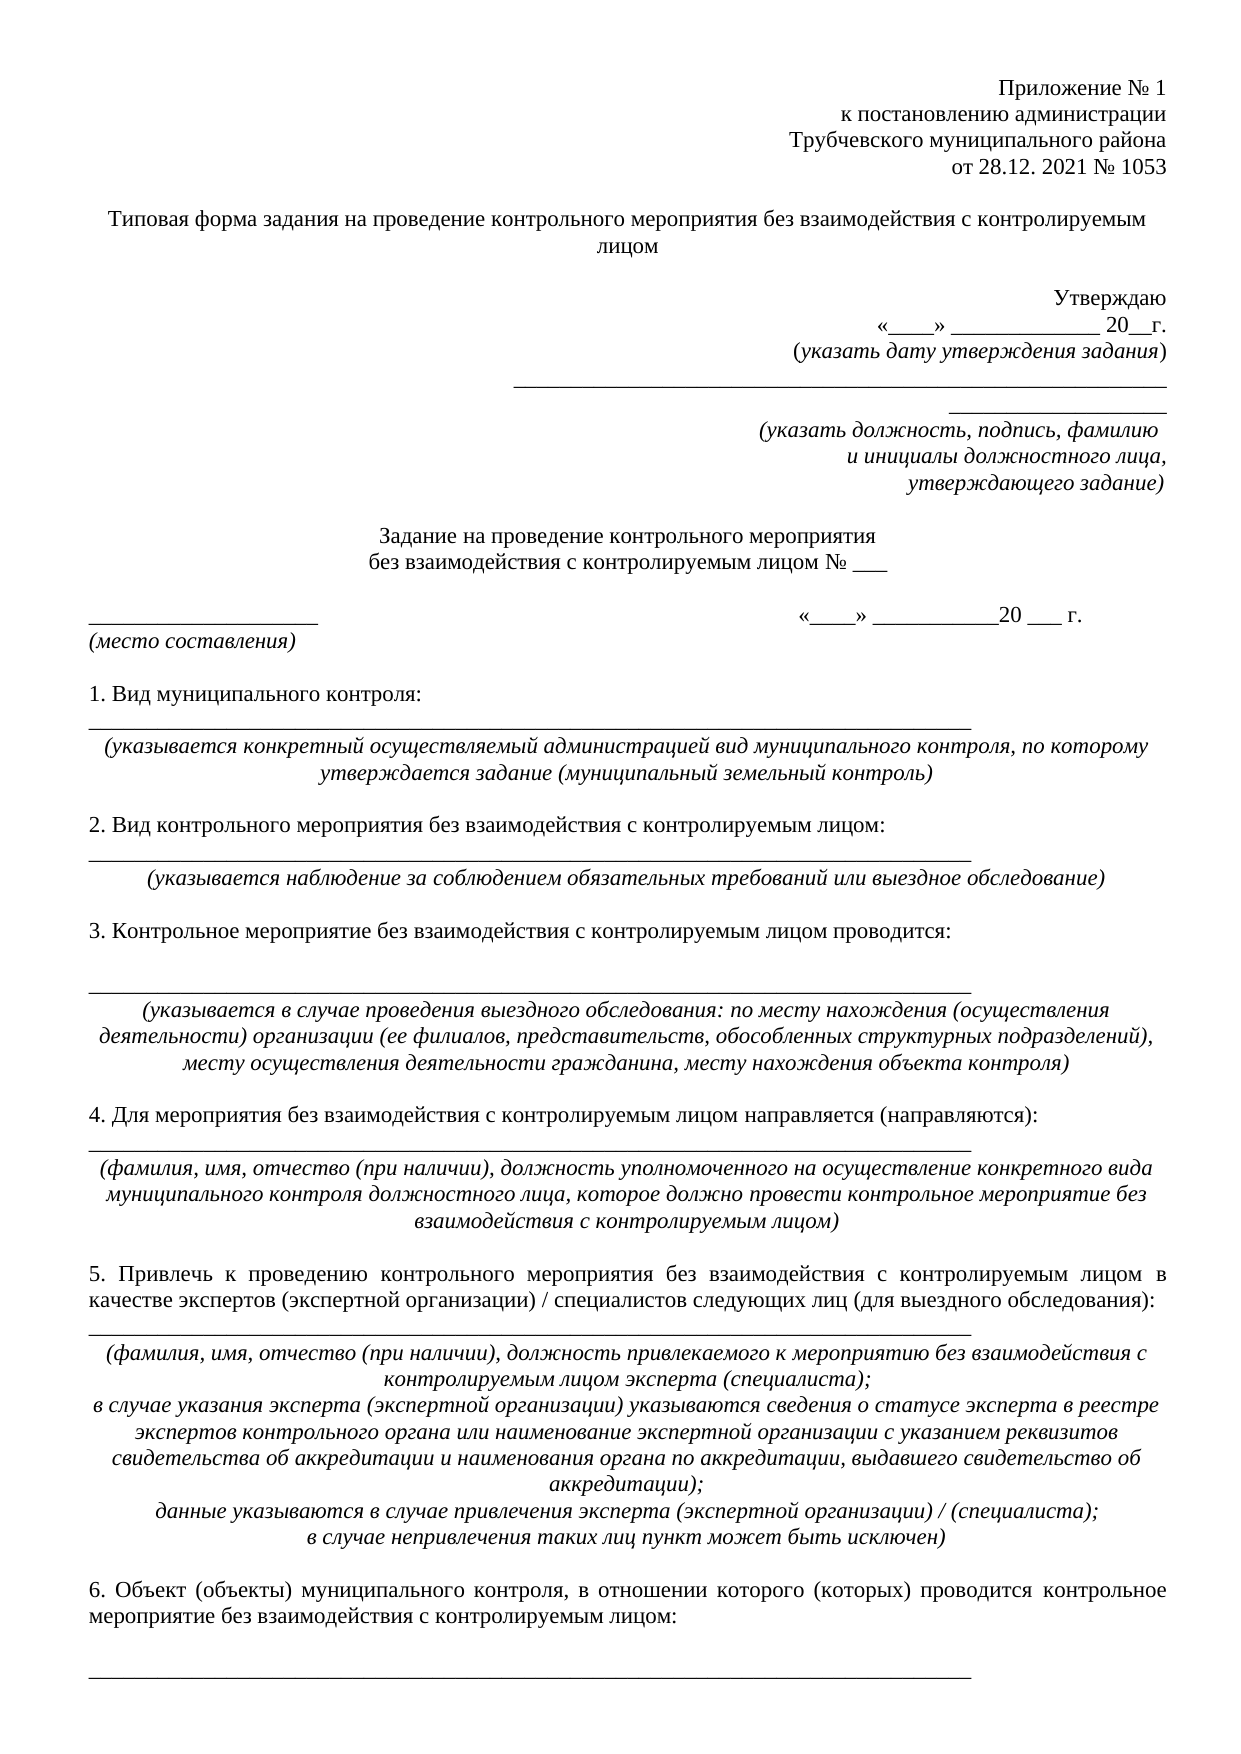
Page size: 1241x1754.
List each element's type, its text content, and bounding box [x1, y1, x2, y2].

text к постановлению администрации [561, 100, 1167, 126]
text (указывается конкретный осуществляемый администрацией вид муниципального контроля, по которому утверждается задание (муниципальный земельный контроль) [89, 732, 1167, 785]
text (указать должность, подпись, фамилию и инициалы должностного лица, [502, 416, 1167, 469]
text ____________________ «____» ___________20 ___ г. [89, 601, 1167, 627]
text без взаимодействия с контролируемым лицом № ___ [89, 548, 1167, 574]
text Задание на проведение контрольного мероприятия [89, 522, 1167, 548]
text от 28.12. 2021 № 1053 [561, 153, 1167, 179]
text 1. Вид муниципального контроля: [89, 680, 1167, 706]
text Трубчевского муниципального района [561, 126, 1167, 153]
text «____» _____________ 20__г. [502, 311, 1167, 337]
text Типовая форма задания на проведение контрольного мероприятия без взаимодействия с контролируемым лицом [89, 205, 1167, 258]
text 3. Контрольное мероприятие без взаимодействия с контролируемым лицом проводится: [89, 917, 1167, 943]
text в случае непривлечения таких лиц пункт может быть исключен) [89, 1523, 1167, 1549]
text (указывается в случае проведения выездного обследования: по месту нахождения (осуществления деятельности) организации (ее филиалов, представительств, обособленных структурных подразделений), месту осуществления деятельности гражданина, месту нахождения объекта контроля) [89, 996, 1167, 1075]
text ____________________________________________________________________________ [502, 363, 1167, 416]
text 5. Привлечь к проведению контрольного мероприятия без взаимодействия с контролируемым лицом в качестве экспертов (экспертной организации) / специалистов следующих лиц (для выездного обследования): [89, 1259, 1167, 1312]
text (фамилия, имя, отчество (при наличии), должность привлекаемого к мероприятию без взаимодействия с контролируемым лицом эксперта (специалиста); [89, 1339, 1167, 1391]
text 6. Объект (объекты) муниципального контроля, в отношении которого (которых) проводится контрольное мероприятие без взаимодействия с контролируемым лицом: [89, 1576, 1167, 1628]
text _____________________________________________________________________________ [89, 1312, 1167, 1339]
text _____________________________________________________________________________ [89, 706, 1167, 732]
text (место составления) [89, 627, 1167, 653]
text (указать дату утверждения задания) [502, 337, 1167, 363]
text Приложение № 1 [561, 74, 1167, 100]
text утверждающего задание) [502, 469, 1167, 495]
text (указывается наблюдение за соблюдением обязательных требований или выездное обследование) [89, 864, 1167, 891]
text в случае указания эксперта (экспертной организации) указываются сведения о статусе эксперта в реестре экспертов контрольного органа или наименование экспертной организации с указанием реквизитов свидетельства об аккредитации и наименования органа по аккредитации, выдавшего свидетельство об аккредитации); [89, 1391, 1167, 1497]
text Утверждаю [502, 284, 1167, 311]
text 2. Вид контрольного мероприятия без взаимодействия с контролируемым лицом: [89, 812, 1167, 838]
text _____________________________________________________________________________ [89, 1655, 1167, 1681]
text _____________________________________________________________________________ [89, 970, 1167, 996]
text (фамилия, имя, отчество (при наличии), должность уполномоченного на осуществление конкретного вида муниципального контроля должностного лица, которое должно провести контрольное мероприятие без взаимодействия с контролируемым лицом) [89, 1154, 1167, 1233]
text данные указываются в случае привлечения эксперта (экспертной организации) / (специалиста); [89, 1497, 1167, 1523]
text _____________________________________________________________________________ [89, 838, 1167, 864]
text _____________________________________________________________________________ [89, 1128, 1167, 1154]
text 4. Для мероприятия без взаимодействия с контролируемым лицом направляется (направляются): [89, 1101, 1167, 1128]
